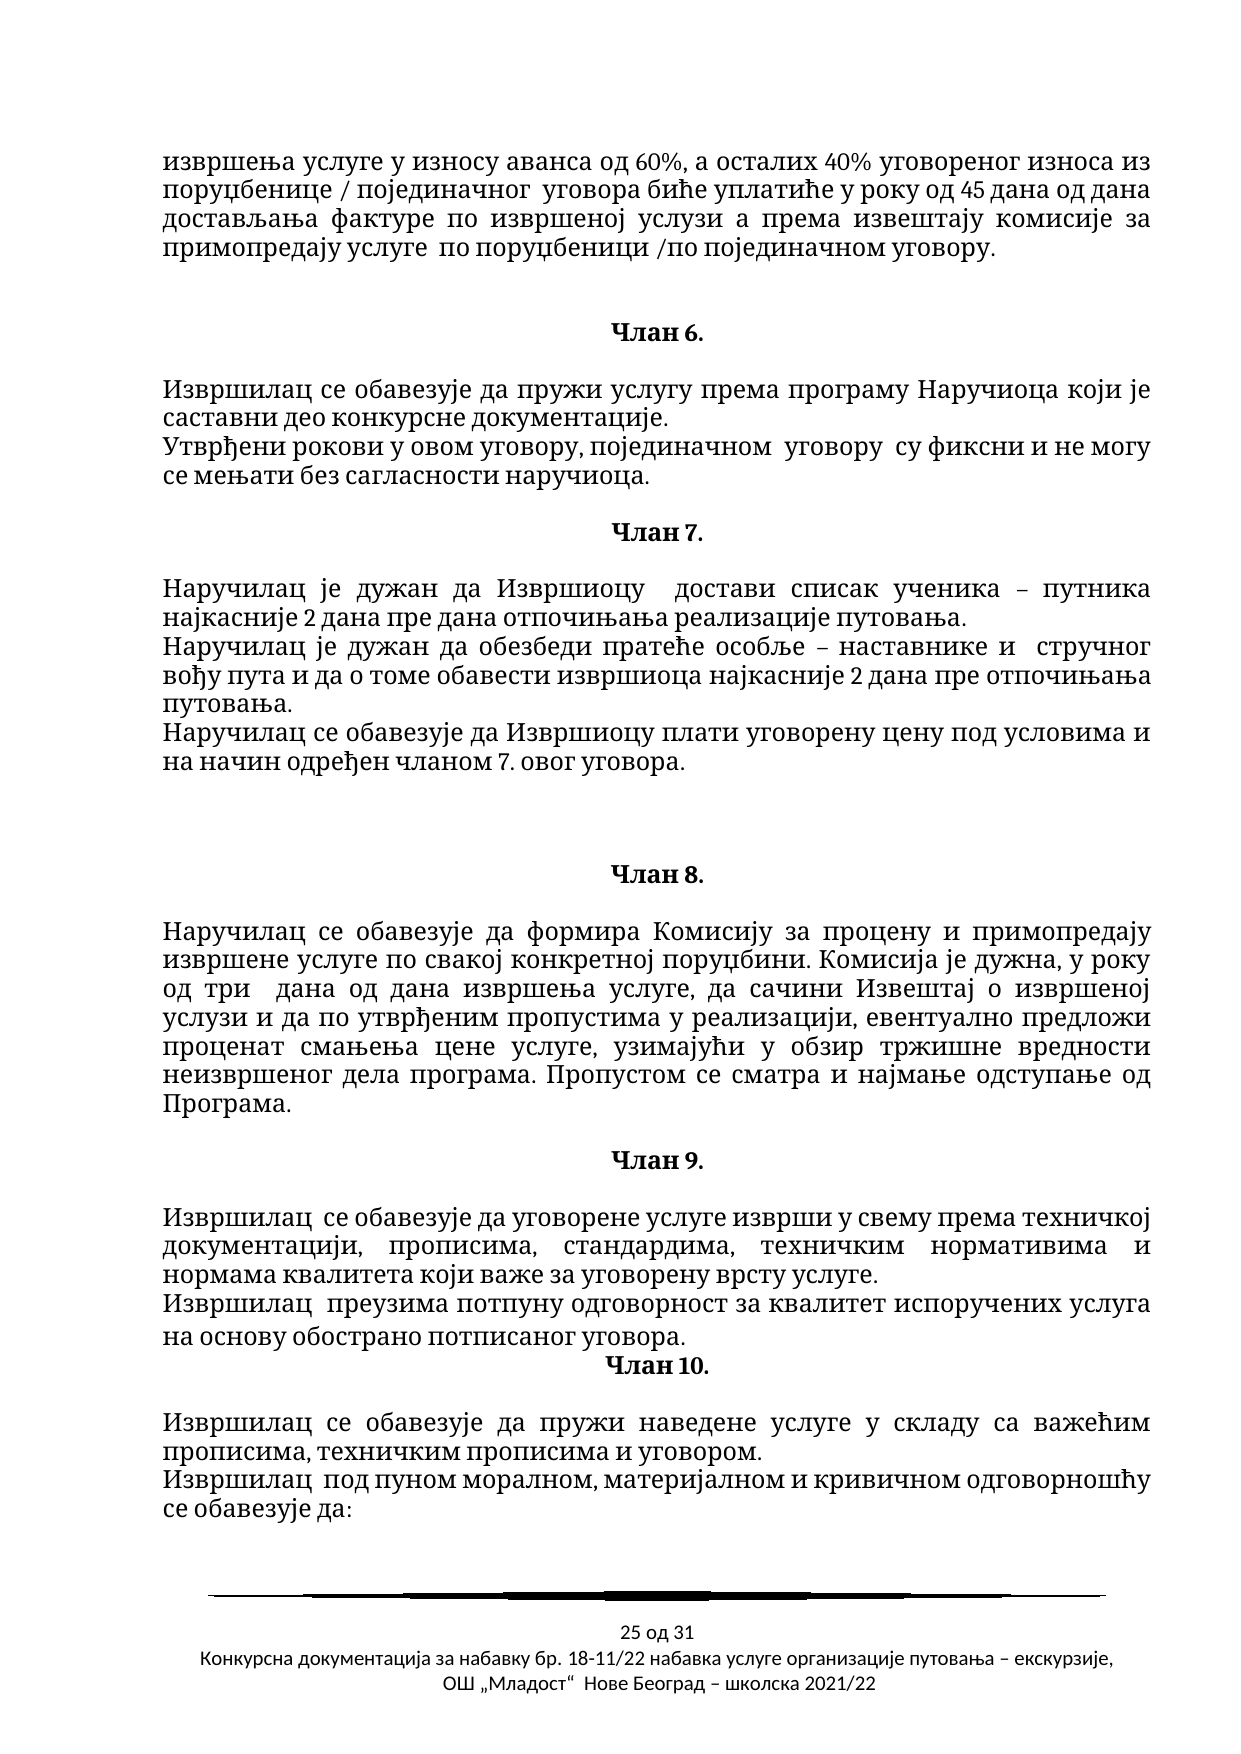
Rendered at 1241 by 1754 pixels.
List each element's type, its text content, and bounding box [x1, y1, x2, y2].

text Наручилац је дужан да Извршиоцу достави списак ученика – путника најкасније 2 дана пре дана отпочињања реализације путовања. [162, 575, 1152, 633]
text Члан 10. [162, 1352, 1152, 1381]
text Извршилац се обавезује да пружи услугу према програму Наручиоца који је саставни део конкурсне документације. [162, 376, 1152, 433]
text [162, 148, 1152, 263]
text Члан 7. [162, 518, 1152, 547]
text Члан 8. [162, 861, 1152, 889]
text Извршилац преузима потпуну одговорност за квалитет испоручених услуга на основу обострано потписаног уговора. [162, 1290, 1152, 1352]
text Извршилац под пуном моралном, материјалном и кривичном одговорношћу се обавезује да: [162, 1466, 1152, 1524]
text Наручилац се обавезује да Извршиоцу плати уговорену цену под условима и на начин одређен чланом 7. овог уговора. [162, 719, 1152, 777]
text Члан 6. [162, 319, 1152, 347]
text Наручилац се обавезује да формира Комисију за процену и примопредају извршене услуге по свакој конкретној поруџбини. Комисија је дужна, у року од три дана од дана извршења услуге, да сачини Извештај о извршеној услузи и да по утврђеним пропустима у реализацији, евентуално предложи проценат смањења цене услуге, узимајући у обзир тржишне вредности неизвршеног дела програма. Пропустом се сматра и најмање одступање од Програма. [162, 917, 1152, 1119]
text Извршилац се обавезује да пружи наведене услуге у складу са важећим прописима, техничким прописима и уговором. [162, 1409, 1152, 1466]
text Члан 9. [162, 1147, 1152, 1175]
text Утврђени рокови у овом уговору, појединачном уговору су фиксни и не могу се мењати без сагласности наручиоца. [162, 433, 1152, 491]
text Наручилац је дужан да обезбеди пратеће особље – наставнике и стручног вођу пута и да о томе обавести извршиоца најкасније 2 дана пре отпочињања путовања. [162, 633, 1152, 719]
text Извршилац се обавезује да уговорене услуге изврши у свему према техничкој документацији, прописима, стандардима, техничким нормативима и нормама квалитета који важе за уговорену врсту услуге. [162, 1203, 1152, 1290]
